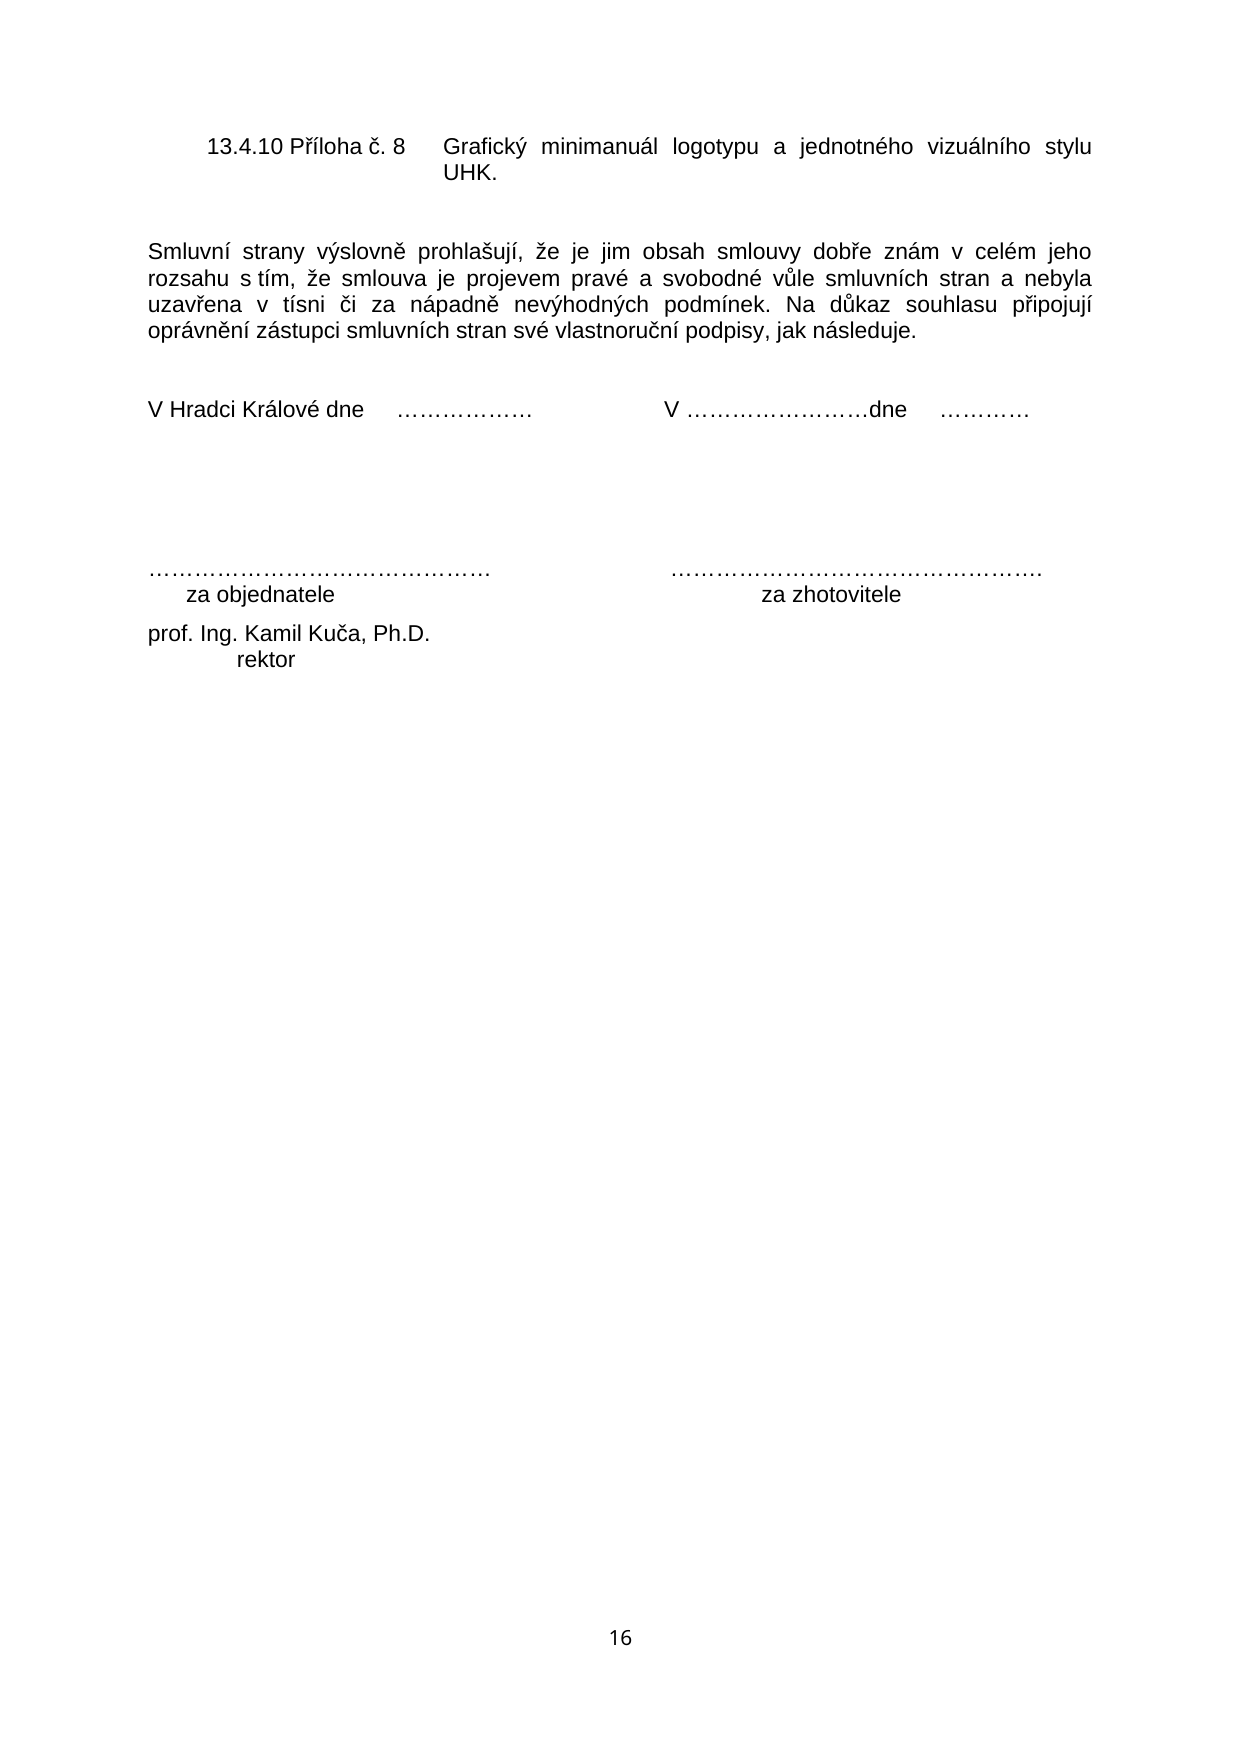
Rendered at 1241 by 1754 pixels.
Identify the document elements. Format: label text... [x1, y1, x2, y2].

list za objednatele za zhotovitele [148, 581, 1093, 607]
text Smluvní strany výslovně prohlašují, že je jim obsah smlouvy dobře znám v celém jeho rozsahu s tím, že smlouva je projevem pravé a svobodné vůle smluvních stran a nebyla uzavřena v tísni či za nápadně nevýhodných podmínek. Na důkaz souhlasu připojují oprávnění zástupci smluvních stran své vlastnoruční podpisy, jak následuje. [148, 238, 1093, 344]
text 13.4.10 Příloha č. 8 Grafický minimanuál logotypu a jednotného vizuálního stylu UHK. [207, 133, 1093, 186]
list prof. Ing. Kamil Kuča, Ph.D. [148, 620, 1093, 646]
list ……………………………………… …………………………………………. [148, 554, 1093, 581]
list V Hradci Králové dne ……………… V ……………………dne ………… [148, 396, 1093, 423]
list rektor [148, 646, 1093, 672]
